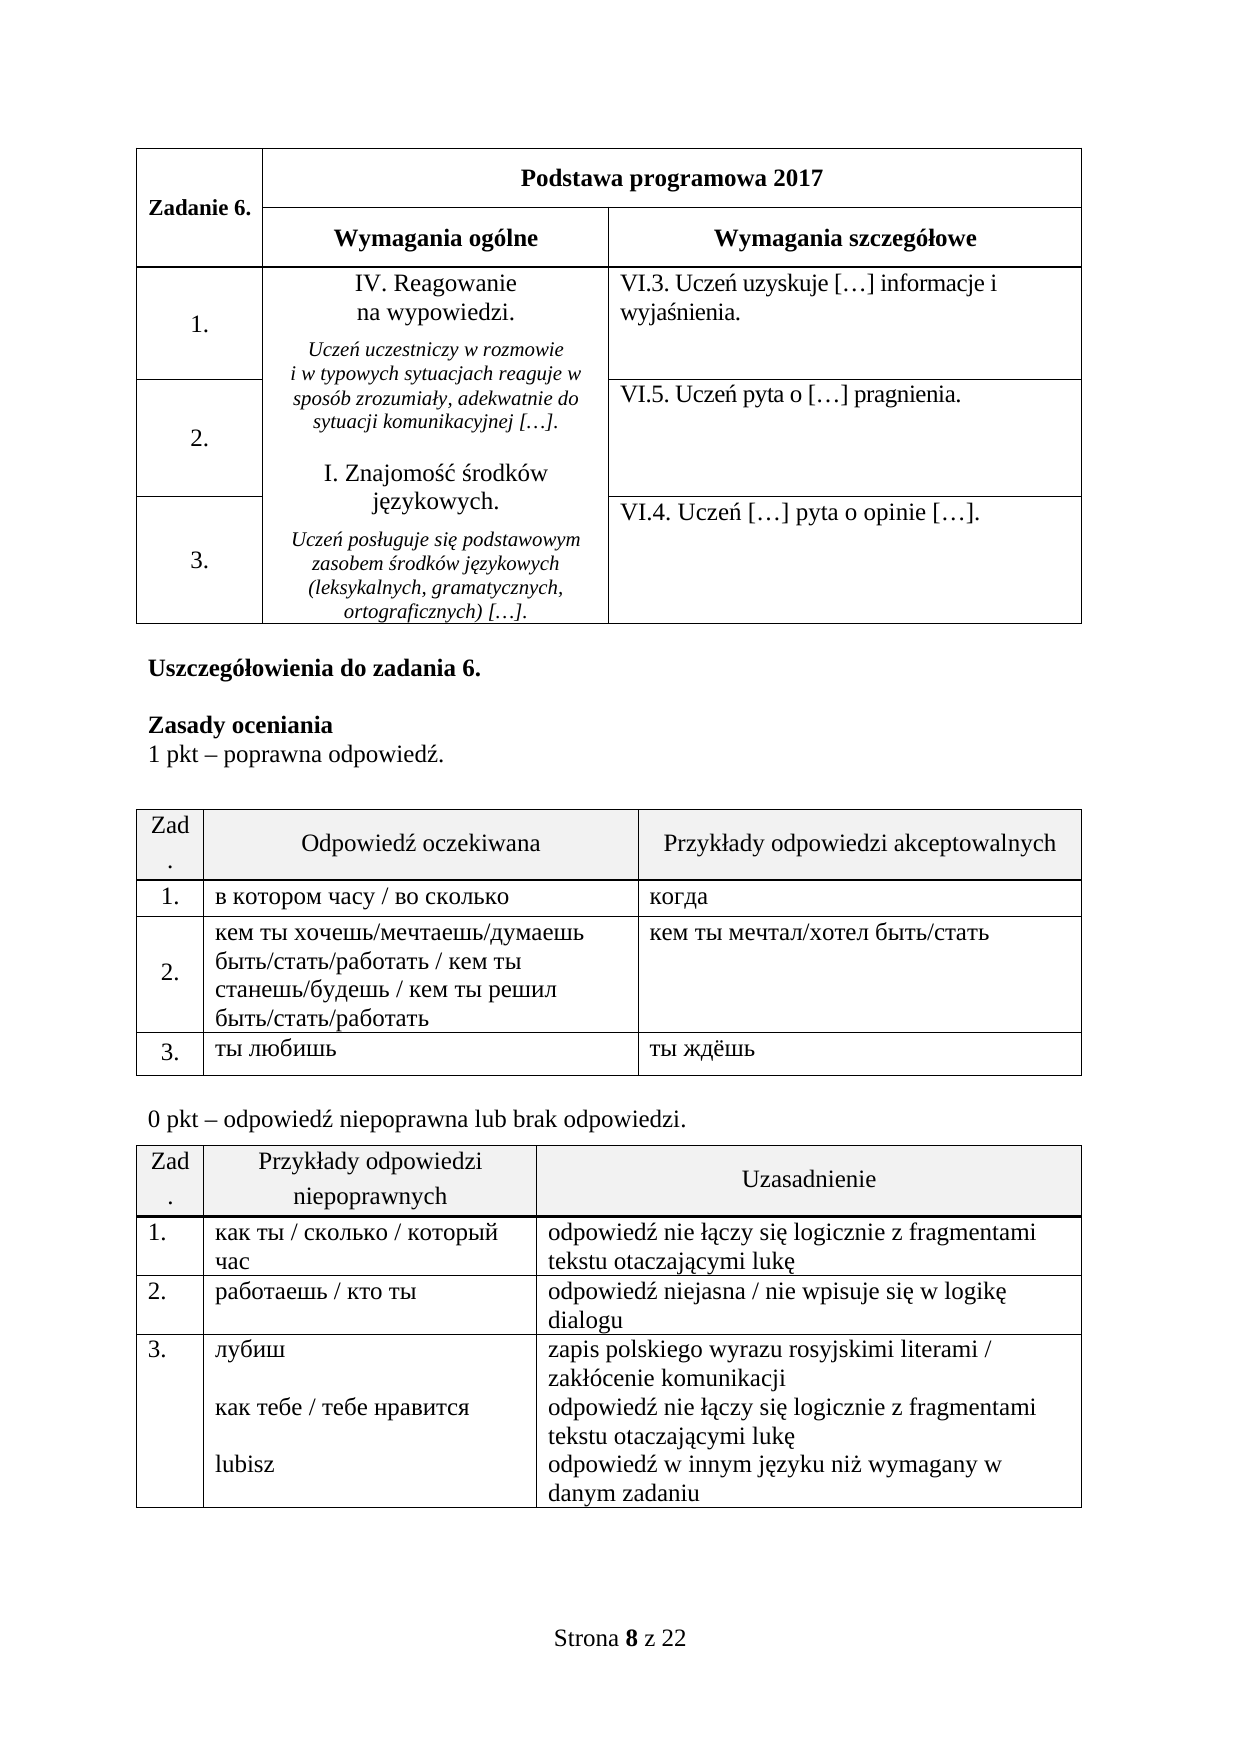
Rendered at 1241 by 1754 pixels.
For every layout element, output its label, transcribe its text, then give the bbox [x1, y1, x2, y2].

table_cell 2. [137, 380, 262, 496]
table_header Zad. [137, 810, 203, 879]
table_cell кем ты хочешь/мечтаешь/думаешь быть/стать/работать / кем ты станешь/будешь / кем ты решил быть/стать/работать [204, 917, 638, 1032]
table_cell ты ждёшь [639, 1033, 1081, 1075]
table_cell 3. [137, 1335, 203, 1507]
table_header Zad. [137, 1146, 203, 1215]
table_cell лубиш как тебе / тебе нравится lubisz [204, 1335, 536, 1507]
table_cell VI.5. Uczeń pyta o […] pragnienia. [609, 380, 1081, 496]
table_cell VI.3. Uczeń uzyskuje […] informacje i wyjaśnienia. [609, 268, 1081, 378]
text Uszczegółowienia do zadania 6. [148, 653, 1093, 682]
table_header Przykłady odpowiedzi akceptowalnych [639, 810, 1081, 879]
table_cell 3. [137, 497, 262, 623]
table_cell 1. [137, 881, 203, 916]
text Zasady oceniania [148, 711, 1093, 739]
table_cell ты любишь [204, 1033, 638, 1075]
table_cell в котором часу / во сколько [204, 881, 638, 916]
table_header Uzasadnienie [537, 1146, 1081, 1215]
table_cell odpowiedź nie łączy się logicznie z fragmentami tekstu otaczającymi lukę [537, 1218, 1081, 1275]
table_cell когда [639, 881, 1081, 916]
table_cell IV. Reagowanie na wypowiedzi. Uczeń uczestniczy w rozmowie i w typowych sytuacjach reaguje w sposób zrozumiały, adekwatnie do sytuacji komunikacyjnej […]. I. Znajomość środków językowych. Uczeń posługuje się podstawowym zasobem środków językowych (leksykalnych, gramatycznych, ortograficznych) […]. [263, 268, 608, 623]
table_cell Wymagania szczegółowe [609, 208, 1081, 266]
table_cell работаешь / кто ты [204, 1276, 536, 1333]
table_header Odpowiedź oczekiwana [204, 810, 638, 879]
table_cell 1. [137, 268, 262, 378]
table_cell 3. [137, 1033, 203, 1075]
table_header Przykłady odpowiedzi niepoprawnych [204, 1146, 536, 1215]
table_cell как ты / сколько / который час [204, 1218, 536, 1275]
table_cell 2. [137, 917, 203, 1032]
text 1 pkt – poprawna odpowiedź. [148, 739, 1093, 768]
table_cell VI.4. Uczeń […] pyta o opinie […]. [609, 497, 1081, 623]
table_cell 1. [137, 1218, 203, 1275]
table_cell Wymagania ogólne [263, 208, 608, 266]
table_cell 2. [137, 1276, 203, 1333]
table_cell odpowiedź niejasna / nie wpisuje się w logikę dialogu [537, 1276, 1081, 1333]
table_header Podstawa programowa 2017 [263, 149, 1081, 207]
text 0 pkt – odpowiedź niepoprawna lub brak odpowiedzi. [148, 1104, 1093, 1133]
table_cell кем ты мечтал/хотел быть/стать [639, 917, 1081, 1032]
table_cell zapis polskiego wyrazu rosyjskimi literami / zakłócenie komunikacji odpowiedź nie łączy się logicznie z fragmentami tekstu otaczającymi lukę odpowiedź w innym języku niż wymagany w danym zadaniu [537, 1335, 1081, 1507]
table_header Zadanie 6. [137, 149, 262, 266]
